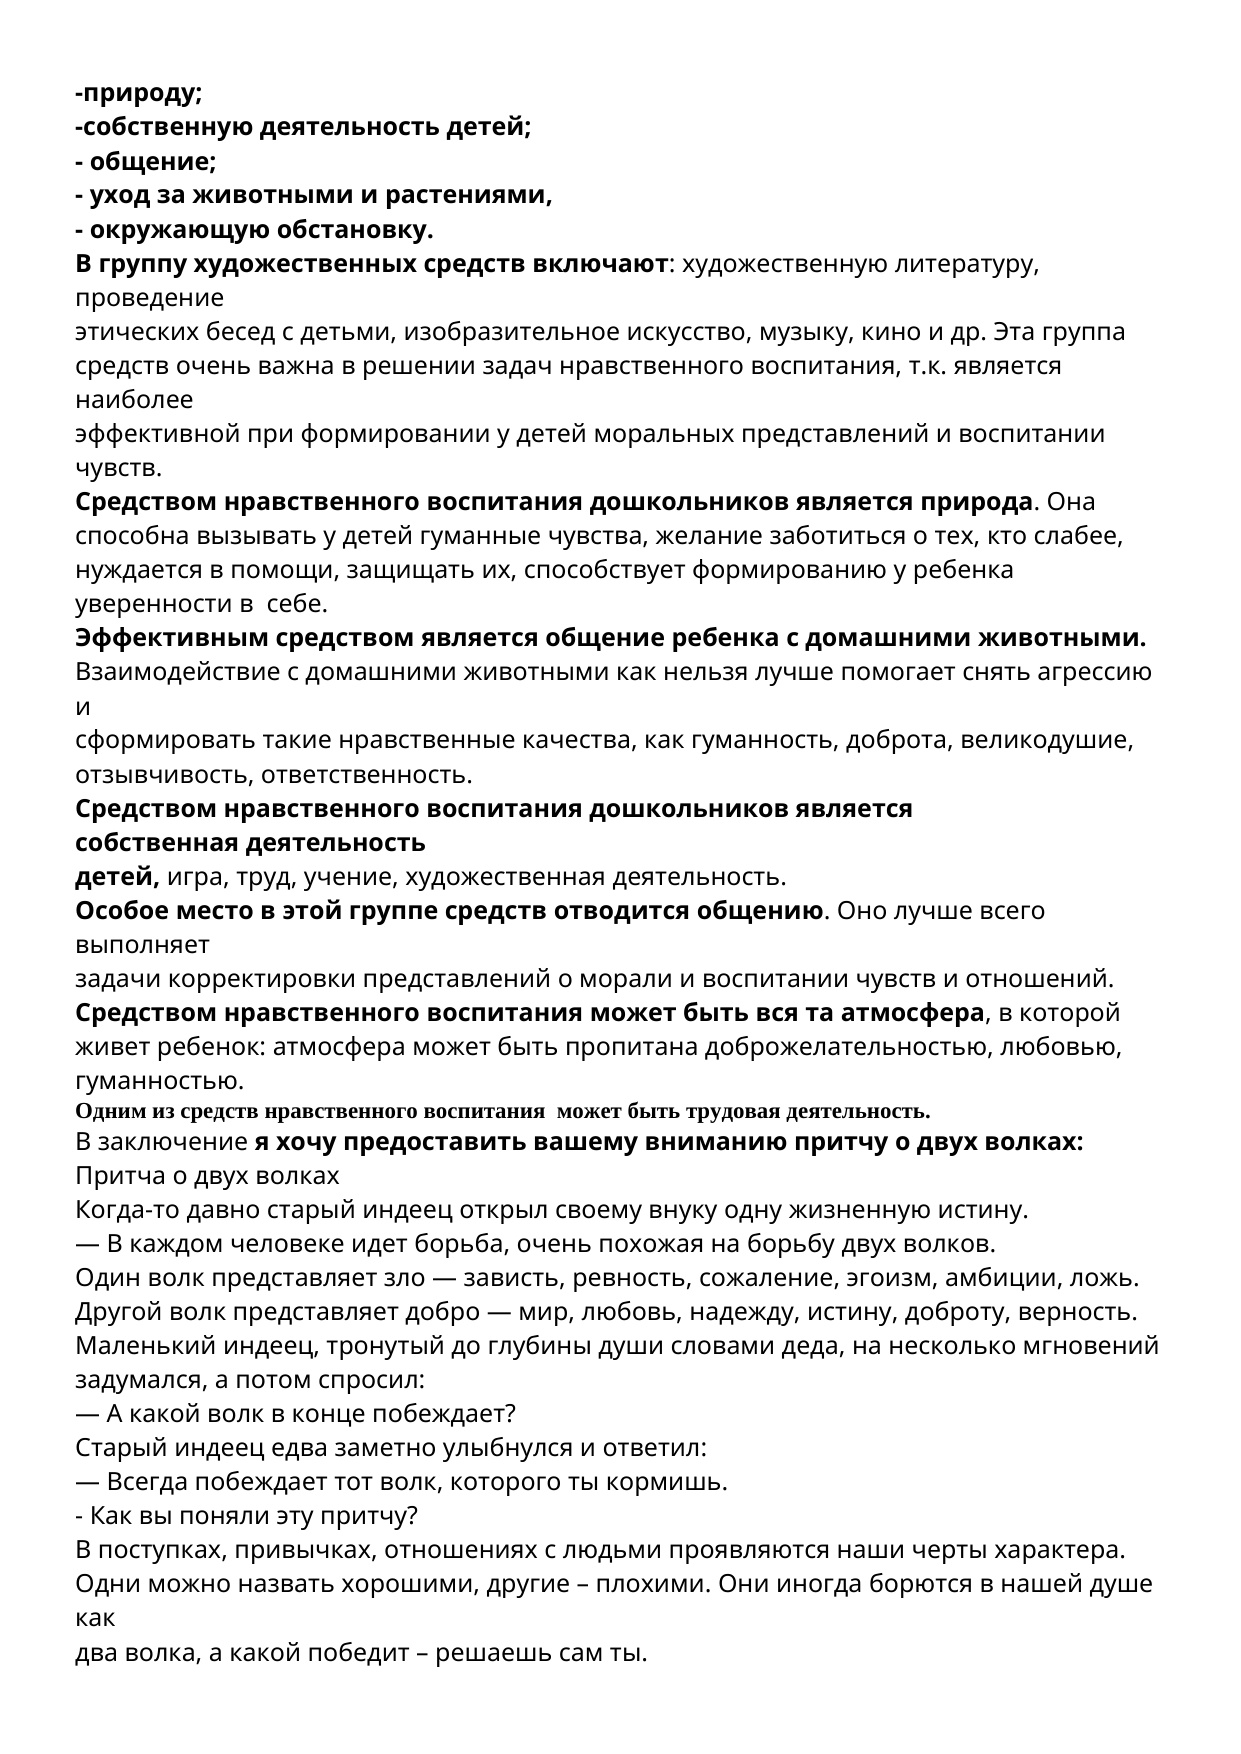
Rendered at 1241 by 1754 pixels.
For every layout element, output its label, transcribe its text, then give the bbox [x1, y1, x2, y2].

text Притча о двух волках [75, 1157, 1165, 1191]
text детей, игра, труд, учение, художественная деятельность. [75, 858, 1165, 892]
text Другой волк представляет добро — мир, любовь, надежду, истину, доброту, верность. [75, 1293, 1165, 1328]
text Одним из средств нравственного воспитания может быть трудовая деятельность. [75, 1097, 1165, 1123]
text задумался, а потом спросил: [75, 1362, 1165, 1396]
text Средством нравственного воспитания может быть вся та атмосфера, в которой [75, 995, 1165, 1029]
text эффективной при формировании у детей моральных представлений и воспитании чувств. [75, 416, 1165, 484]
text В поступках, привычках, отношениях с людьми проявляются наши черты характера. [75, 1532, 1165, 1566]
text отзывчивость, ответственность. [75, 756, 1165, 790]
text - окружающую обстановку. [75, 211, 1165, 245]
text В заключение я хочу предоставить вашему вниманию притчу о двух волках: [75, 1123, 1165, 1157]
text Особое место в этой группе средств отводится общению. Оно лучше всего выполняет [75, 892, 1165, 961]
text нуждается в помощи, защищать их, способствует формированию у ребенка уверенности в себе. [75, 552, 1165, 620]
text гуманностью. [75, 1063, 1165, 1097]
text - уход за животными и растениями, [75, 177, 1165, 211]
text Маленький индеец, тронутый до глубины души словами деда, на несколько мгновений [75, 1328, 1165, 1362]
text - общение; [75, 143, 1165, 177]
text средств очень важна в решении задач нравственного воспитания, т.к. является наиболее [75, 347, 1165, 416]
text два волка, а какой победит – решаешь сам ты. [75, 1634, 1165, 1668]
text — А какой волк в конце побеждает? [75, 1396, 1165, 1430]
text Средством нравственного воспитания дошкольников является природа. Она [75, 484, 1165, 518]
text задачи корректировки представлений о морали и воспитании чувств и отношений. [75, 961, 1165, 995]
text живет ребенок: атмосфера может быть пропитана доброжелательностью, любовью, [75, 1029, 1165, 1063]
text Старый индеец едва заметно улыбнулся и ответил: [75, 1430, 1165, 1464]
text — Всегда побеждает тот волк, которого ты кормишь. [75, 1464, 1165, 1498]
text Одни можно назвать хорошими, другие – плохими. Они иногда борются в нашей душе как [75, 1566, 1165, 1634]
text этических бесед с детьми, изобразительное искусство, музыку, кино и др. Эта группа [75, 313, 1165, 347]
text Взаимодействие с домашними животными как нельзя лучше помогает снять агрессию и [75, 654, 1165, 722]
text способна вызывать у детей гуманные чувства, желание заботиться о тех, кто слабее, [75, 518, 1165, 552]
text В группу художественных средств включают: художественную литературу, проведение [75, 245, 1165, 313]
text Когда-то давно старый индеец открыл своему внуку одну жизненную истину. [75, 1191, 1165, 1225]
text -природу; [75, 75, 1165, 109]
text Один волк представляет зло — зависть, ревность, сожаление, эгоизм, амбиции, ложь. [75, 1259, 1165, 1293]
text сформировать такие нравственные качества, как гуманность, доброта, великодушие, [75, 722, 1165, 756]
text Средством нравственного воспитания дошкольников является собственная деятельность [75, 790, 1165, 858]
text -собственную деятельность детей; [75, 109, 1165, 143]
text - Как вы поняли эту притчу? [75, 1498, 1165, 1532]
text Эффективным средством является общение ребенка с домашними животными. [75, 620, 1165, 654]
text — В каждом человеке идет борьба, очень похожая на борьбу двух волков. [75, 1225, 1165, 1259]
